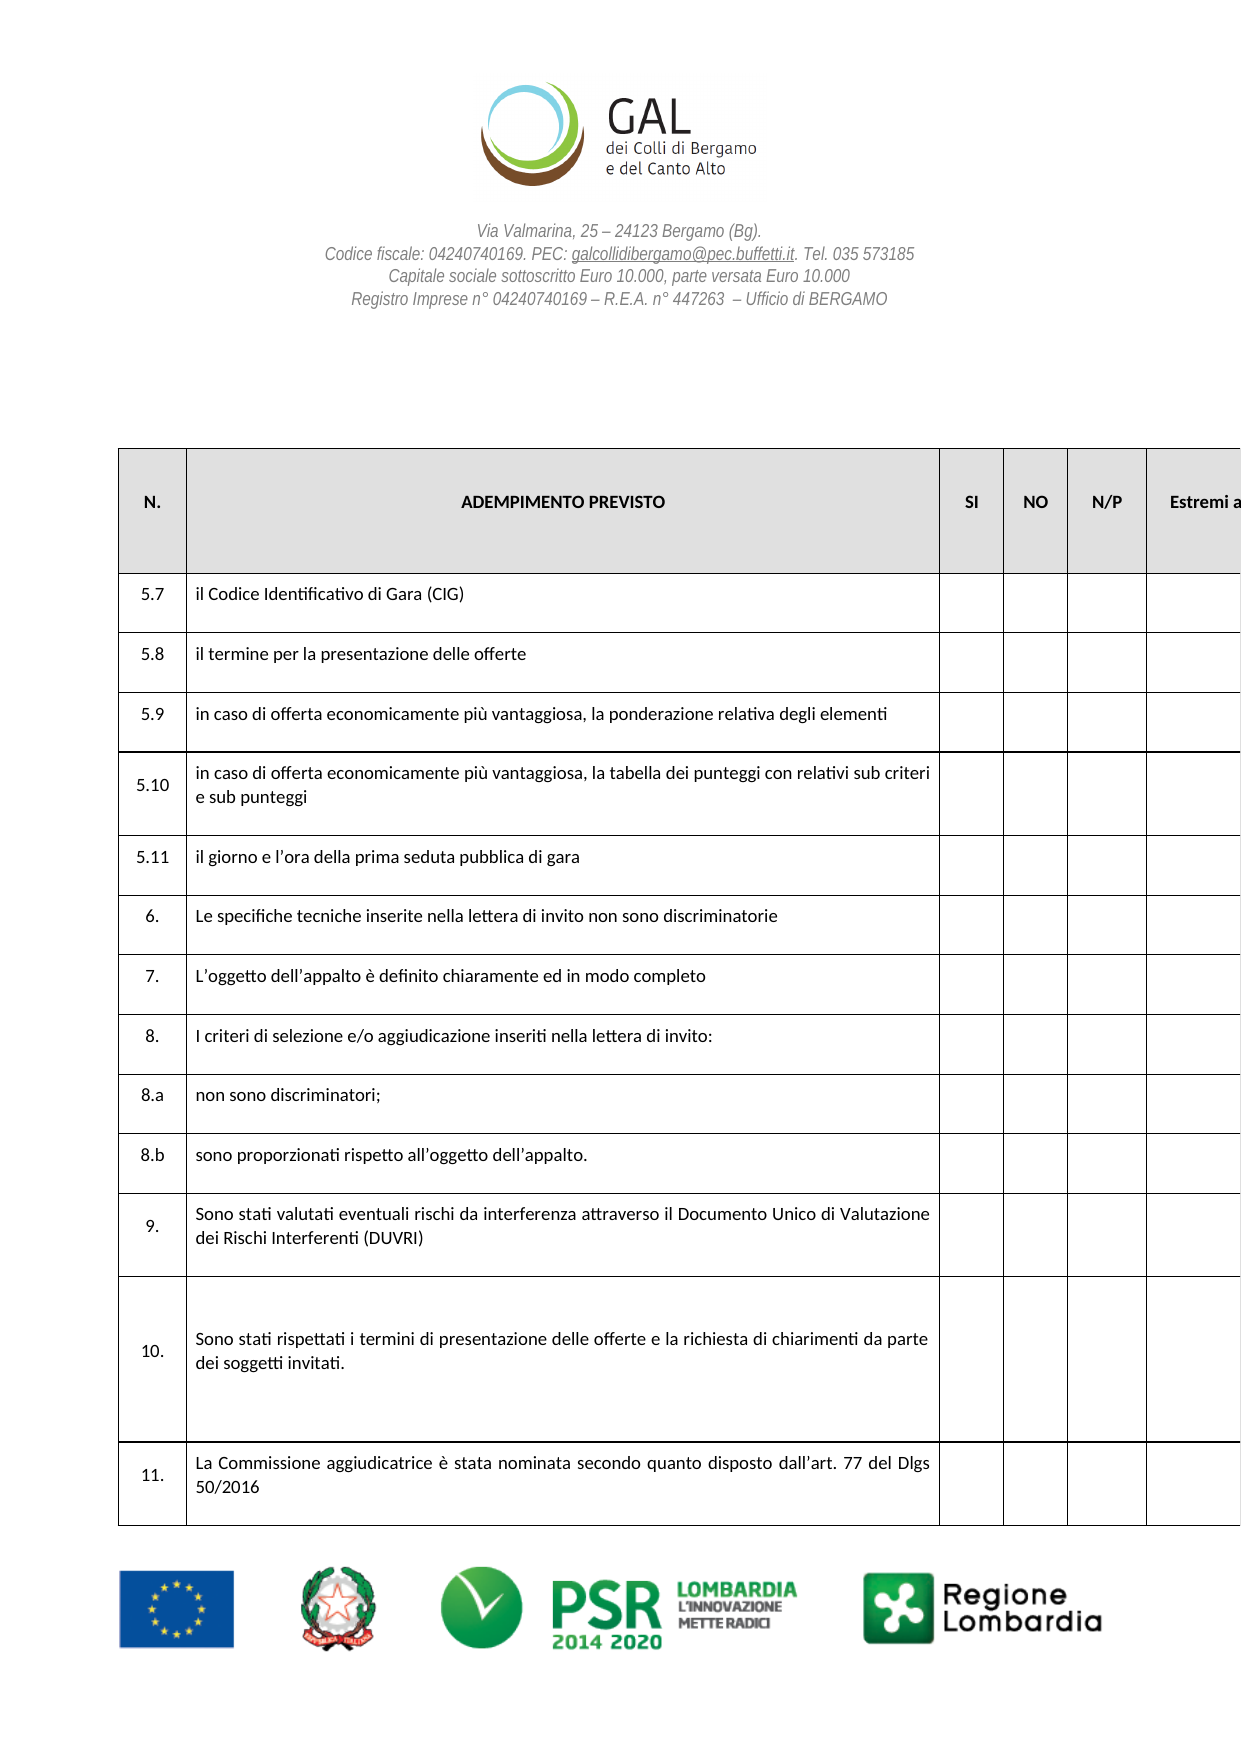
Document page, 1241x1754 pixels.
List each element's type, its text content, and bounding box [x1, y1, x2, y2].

table_cell I criteri di selezione e/o aggiudicazione inseriti nella lettera di invito: [187, 1015, 939, 1073]
table_header N/P [1068, 449, 1146, 573]
table_cell [1004, 1194, 1067, 1276]
table_header Estremi atti [1147, 449, 1240, 573]
table_cell non sono discriminatori; [187, 1075, 939, 1133]
table_cell [1004, 693, 1067, 751]
table_cell in caso di offerta economicamente più vantaggiosa, la ponderazione relativa degli elementi [187, 693, 939, 751]
table_cell [1147, 693, 1240, 751]
table_cell [1147, 1075, 1240, 1133]
table_cell [1147, 1015, 1240, 1073]
table_cell [1004, 633, 1067, 692]
table_cell [1068, 753, 1146, 835]
table_cell [1068, 574, 1146, 632]
table_cell [1147, 1134, 1240, 1193]
table_cell [1004, 1134, 1067, 1193]
table_cell il Codice Identificativo di Gara (CIG) [187, 574, 939, 632]
table_cell 8.a [119, 1075, 186, 1133]
table_cell [1147, 836, 1240, 895]
table_cell [1004, 753, 1067, 835]
table_cell [1004, 896, 1067, 954]
table_cell Sono stati rispettati i termini di presentazione delle offerte e la richiesta di chiarimenti da parte dei soggetti invitati. [187, 1277, 939, 1441]
table_cell [1004, 1075, 1067, 1133]
table_cell 5.9 [119, 693, 186, 751]
table_cell [1068, 1134, 1146, 1193]
picture [118, 1565, 1122, 1663]
table_cell [1004, 955, 1067, 1014]
table_header N. [119, 449, 186, 573]
table_cell [1147, 1194, 1240, 1276]
table_cell 5.11 [119, 836, 186, 895]
table_cell il giorno e l’ora della prima seduta pubblica di gara [187, 836, 939, 895]
table_cell [940, 633, 1003, 692]
table_cell [940, 693, 1003, 751]
table_cell [1147, 1443, 1240, 1525]
table_cell [1068, 955, 1146, 1014]
table_cell [1004, 1277, 1067, 1441]
table_cell sono proporzionati rispetto all’oggetto dell’appalto. [187, 1134, 939, 1193]
table_header ADEMPIMENTO PREVISTO [187, 449, 939, 573]
table_cell 5.7 [119, 574, 186, 632]
table_cell [940, 1194, 1003, 1276]
table_cell [1004, 1443, 1067, 1525]
table_cell [1004, 574, 1067, 632]
table_cell [1004, 836, 1067, 895]
table_cell 6. [119, 896, 186, 954]
table_cell 5.8 [119, 633, 186, 692]
table_cell [940, 955, 1003, 1014]
table_cell 11. [119, 1443, 186, 1525]
table_cell [1147, 633, 1240, 692]
table_cell [940, 836, 1003, 895]
table_cell [1068, 1277, 1146, 1441]
table_cell [1147, 1277, 1240, 1441]
table_cell [1068, 633, 1146, 692]
table_cell [940, 1075, 1003, 1133]
table_cell [1068, 1015, 1146, 1073]
table_cell 7. [119, 955, 186, 1014]
table_cell Sono stati valutati eventuali rischi da interferenza attraverso il Documento Unico di Valutazione dei Rischi Interferenti (DUVRI) [187, 1194, 939, 1276]
table_cell [940, 896, 1003, 954]
table_cell [1068, 693, 1146, 751]
table_cell [940, 1443, 1003, 1525]
picture [473, 73, 767, 202]
table_header NO [1004, 449, 1067, 573]
table_cell [1068, 896, 1146, 954]
table_cell in caso di offerta economicamente più vantaggiosa, la tabella dei punteggi con relativi sub criteri e sub punteggi [187, 753, 939, 835]
table_cell 8. [119, 1015, 186, 1073]
table_cell Le specifiche tecniche inserite nella lettera di invito non sono discriminatorie [187, 896, 939, 954]
table_cell [940, 1015, 1003, 1073]
table_cell 8.b [119, 1134, 186, 1193]
table_cell [1004, 1015, 1067, 1073]
table_cell [940, 1134, 1003, 1193]
table_cell [1068, 1443, 1146, 1525]
table_cell La Commissione aggiudicatrice è stata nominata secondo quanto disposto dall’art. 77 del Dlgs 50/2016 [187, 1443, 939, 1525]
table_cell 10. [119, 1277, 186, 1441]
table_cell [940, 1277, 1003, 1441]
table_cell [1068, 836, 1146, 895]
table_cell 5.10 [119, 753, 186, 835]
table_cell L’oggetto dell’appalto è definito chiaramente ed in modo completo [187, 955, 939, 1014]
table_cell [1068, 1194, 1146, 1276]
table_header SI [940, 449, 1003, 573]
table_cell [940, 574, 1003, 632]
table_cell [1147, 896, 1240, 954]
table_cell [1147, 574, 1240, 632]
table_cell [940, 753, 1003, 835]
table_cell [1147, 955, 1240, 1014]
table_cell [1147, 753, 1240, 835]
table_cell 9. [119, 1194, 186, 1276]
table_cell [1068, 1075, 1146, 1133]
table_cell il termine per la presentazione delle offerte [187, 633, 939, 692]
